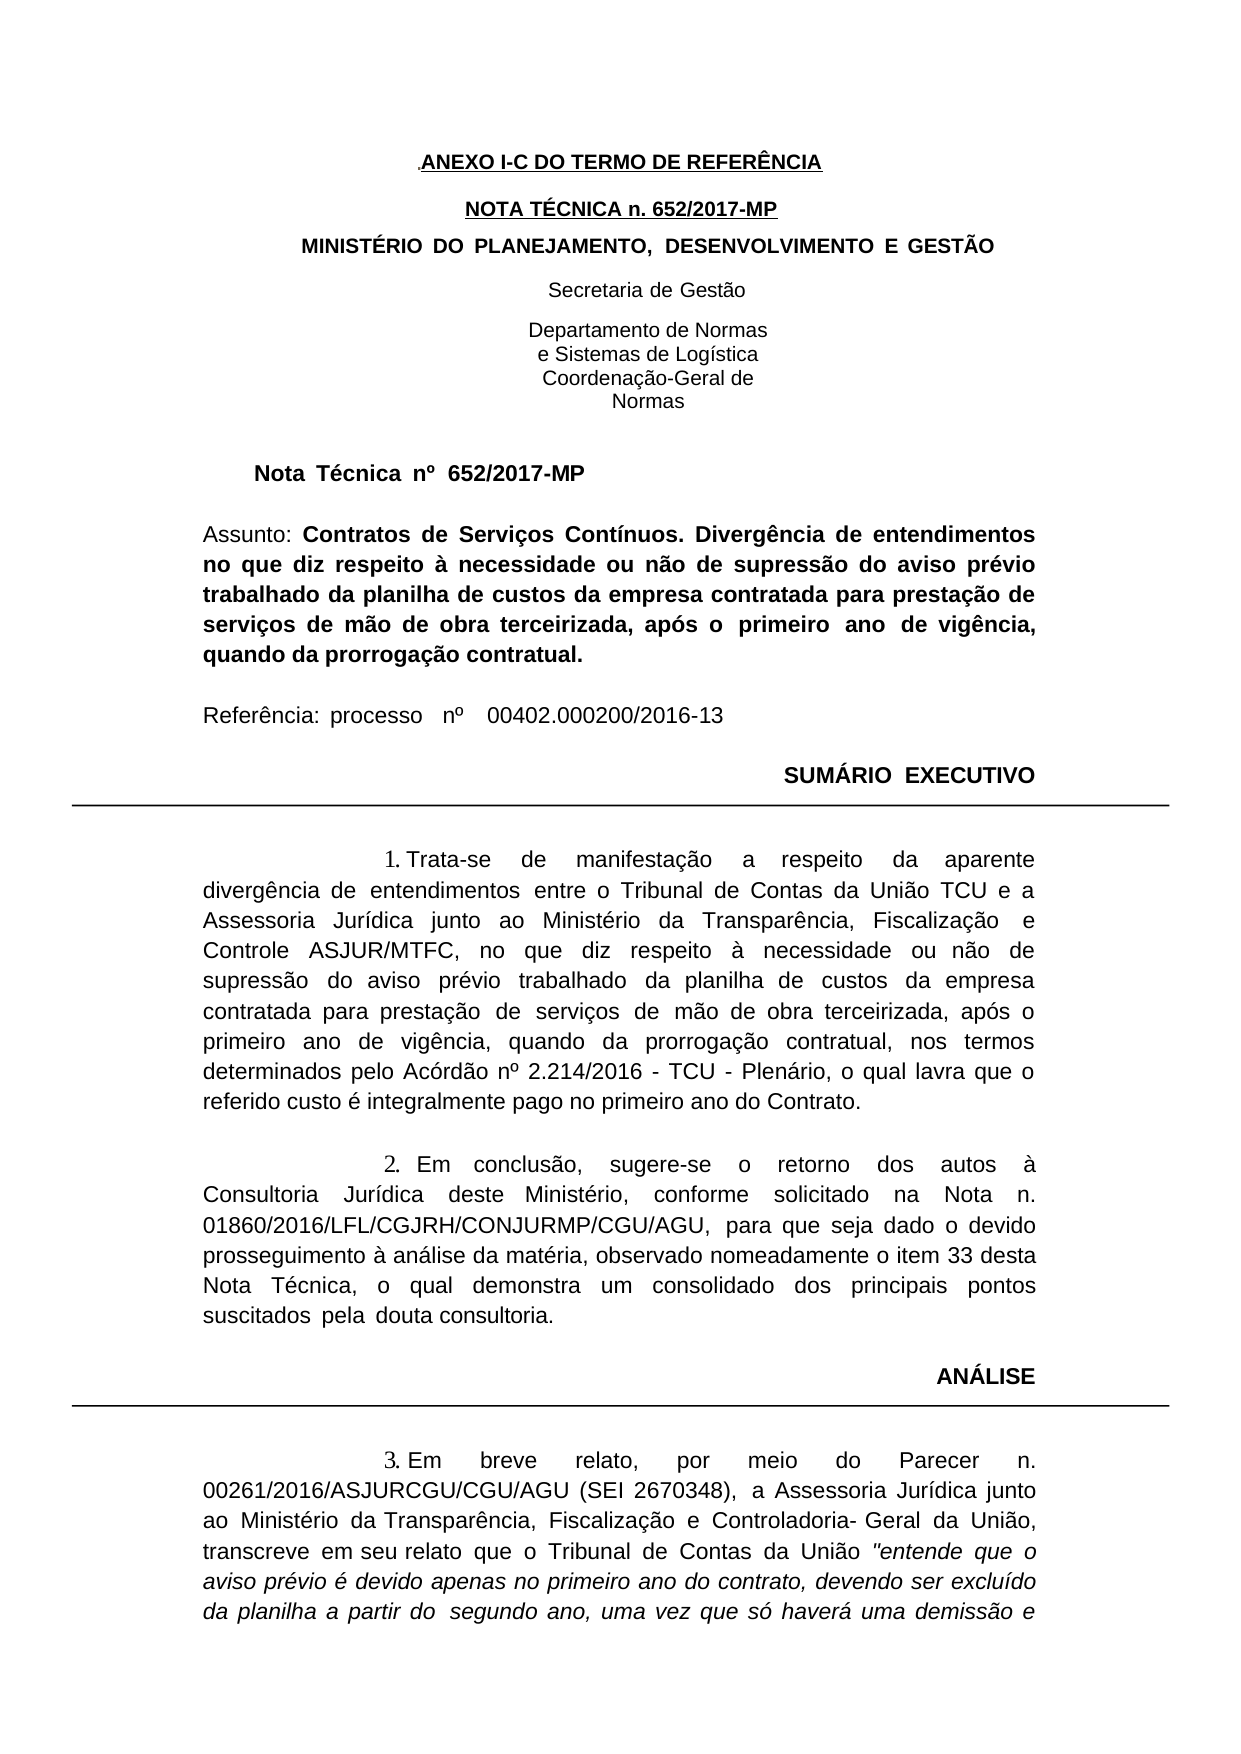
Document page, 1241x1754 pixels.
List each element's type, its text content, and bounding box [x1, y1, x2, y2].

list Trata-se de manifestação a respeito da aparente divergência de entendimentos entre o Tribunal de Contas da União TCU e a Assessoria Jurídica junto ao Ministério da Transparência, Fiscalização e Controle ASJUR/MTFC, no que diz respeito à necessidade ou não de supressão do aviso prévio trabalhado da planilha de custos da empresa contratada para prestação de serviços de mão de obra terceirizada, após o primeiro ano de vigência, quando da prorrogação contratual, nos termos determinados pelo Acórdão nº 2.214/2016 - TCU - Plenário, o qual lavra que o referido custo é integralmente pago no primeiro ano do Contrato. [203, 844, 1035, 1115]
text ANEXO I-C DO TERMO DE REFERÊNCIA [177, 150, 1063, 178]
text Nota Técnica nº 652/2017-MP [254, 460, 1063, 486]
subtitle Assunto: Contratos de Serviços Contínuos. Divergência de entendimentos no que diz respeito à necessidade ou não de supressão do aviso prévio trabalhado da planilha de custos da empresa contratada para prestação de serviços de mão de obra terceirizada, após o primeiro ano de vigência, quando da prorrogação contratual. [203, 521, 1036, 668]
text NOTA TÉCNICA n. 652/2017-MP [177, 197, 1065, 221]
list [203, 1445, 1037, 1624]
text MINISTÉRIO DO PLANEJAMENTO, DESENVOLVIMENTO E GESTÃO [233, 231, 1063, 259]
list Em conclusão, sugere-se o retorno dos autos à Consultoria Jurídica deste Ministério, conforme solicitado na Nota n. 01860/2016/LFL/CGJRH/CONJURMP/CGU/AGU, para que seja dado o devido prosseguimento à análise da matéria, observado nomeadamente o item 33 desta Nota Técnica, o qual demonstra um consolidado dos principais pontos suscitados pela douta consultoria. [203, 1149, 1036, 1328]
text Secretaria de Gestão [233, 275, 1061, 302]
subtitle SUMÁRIO EXECUTIVO [177, 762, 1035, 788]
text Departamento de Normas e Sistemas de Logística Coordenação-Geral de Normas [519, 319, 776, 413]
subtitle ANÁLISE [177, 1363, 1036, 1389]
text Referência: processo nº 00402.000200/2016-13 [203, 702, 1063, 728]
